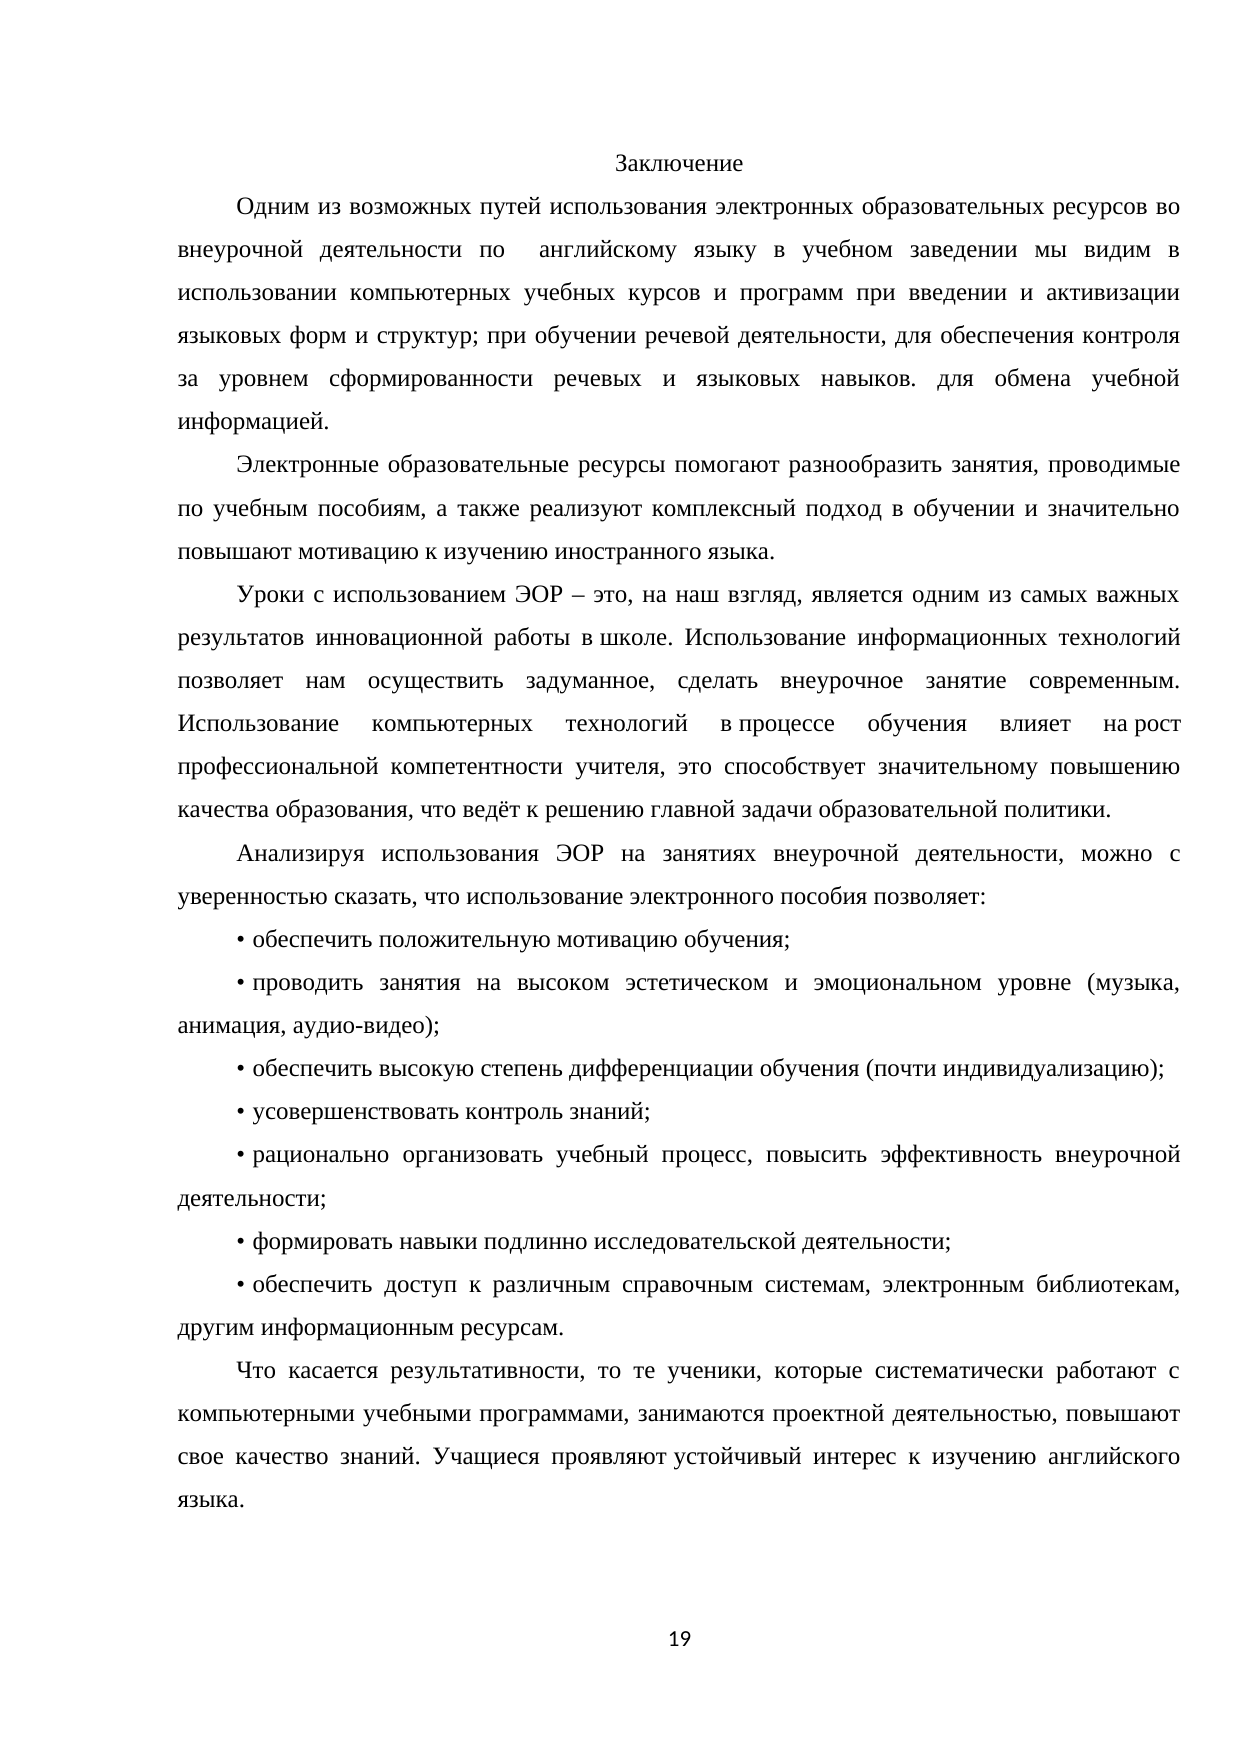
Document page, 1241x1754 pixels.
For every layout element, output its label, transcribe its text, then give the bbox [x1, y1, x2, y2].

text Анализируя использования ЭОР на занятиях внеурочной деятельности, можно с уверенностью сказать, что использование электронного пособия позволяет: [177, 838, 1181, 909]
text Что касается результативности, то те ученики, которые систематически работают с компьютерными учебными программами, занимаются проектной деятельностью, повышают свое качество знаний. Учащиеся проявляют устойчивый интерес к изучению английского языка. [177, 1355, 1181, 1513]
list проводить занятия на высоком эстетическом и эмоциональном уровне (музыка, анимация, аудио-видео); [177, 967, 1181, 1039]
list рационально организовать учебный процесс, повысить эффективность внеурочной деятельности; [177, 1139, 1181, 1211]
text Уроки с использованием ЭОР – это, на наш взгляд, является одним из самых важных результатов инновационной работы в школе. Использование информационных технологий позволяет нам осуществить задуманное, сделать внеурочное занятие современным. Использование компьютерных технологий в процессе обучения влияет на рост профессиональной компетентности учителя, это способствует значительному повышению качества образования, что ведёт к решению главной задачи образовательной политики. [177, 579, 1181, 823]
text Одним из возможных путей использования электронных образовательных ресурсов во внеурочной деятельности по английскому языку в учебном заведении мы видим в использовании компьютерных учебных курсов и программ при введении и активизации языковых форм и структур; при обучении речевой деятельности, для обеспечения контроля за уровнем сформированности речевых и языковых навыков. для обмена учебной информацией. [177, 191, 1181, 435]
list формировать навыки подлинно исследовательской деятельности; [177, 1226, 1181, 1254]
list обеспечить доступ к различным справочным системам, электронным библиотекам, другим информационным ресурсам. [177, 1269, 1181, 1341]
text Электронные образовательные ресурсы помогают разнообразить занятия, проводимые по учебным пособиям, а также реализуют комплексный подход в обучении и значительно повышают мотивацию к изучению иностранного языка. [177, 449, 1181, 564]
list усовершенствовать контроль знаний; [177, 1096, 1181, 1125]
list обеспечить положительную мотивацию обучения; [177, 924, 1181, 953]
text Заключение [177, 148, 1181, 176]
list обеспечить высокую степень дифференциации обучения (почти индивидуализацию); [177, 1053, 1181, 1082]
